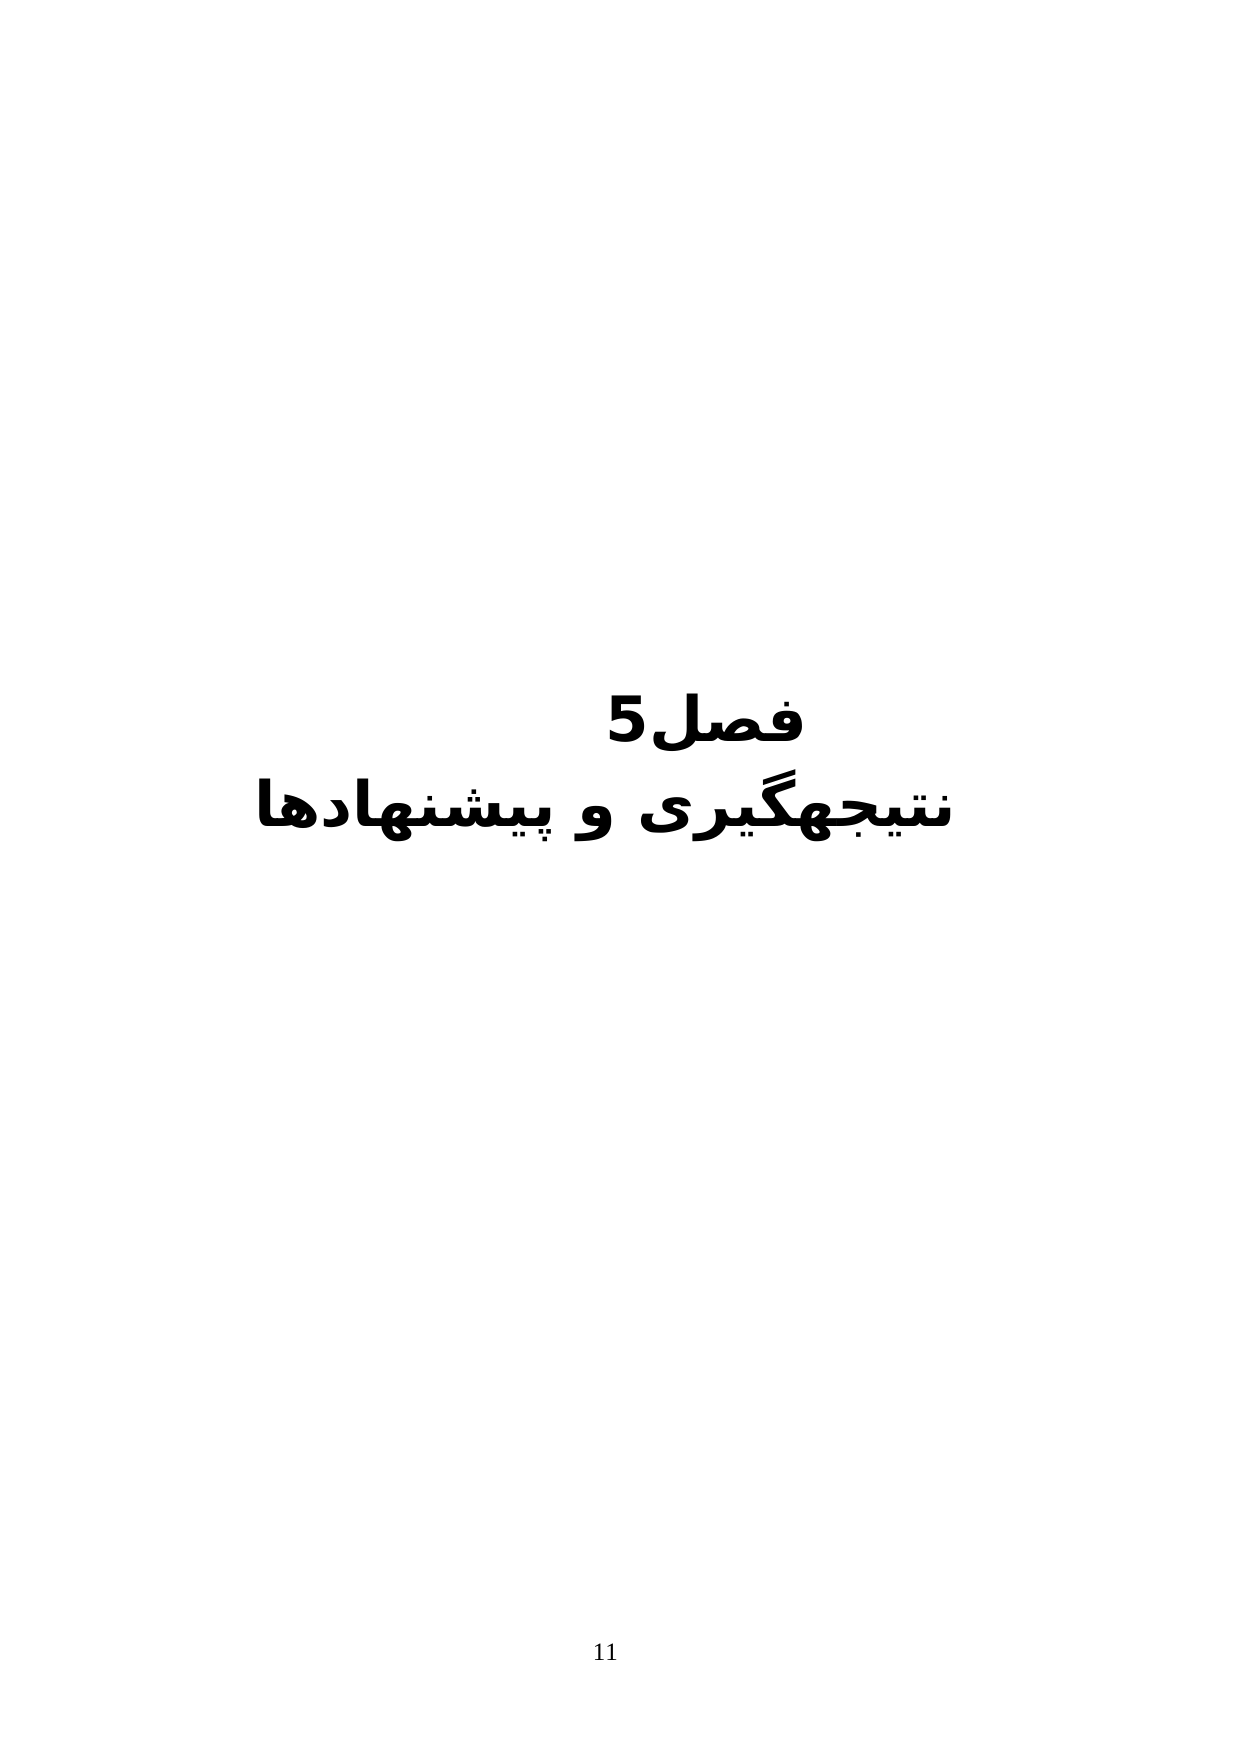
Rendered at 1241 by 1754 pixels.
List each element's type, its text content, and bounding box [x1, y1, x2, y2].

list نتیجه‏گیری و پیشنهادها [148, 769, 1063, 841]
